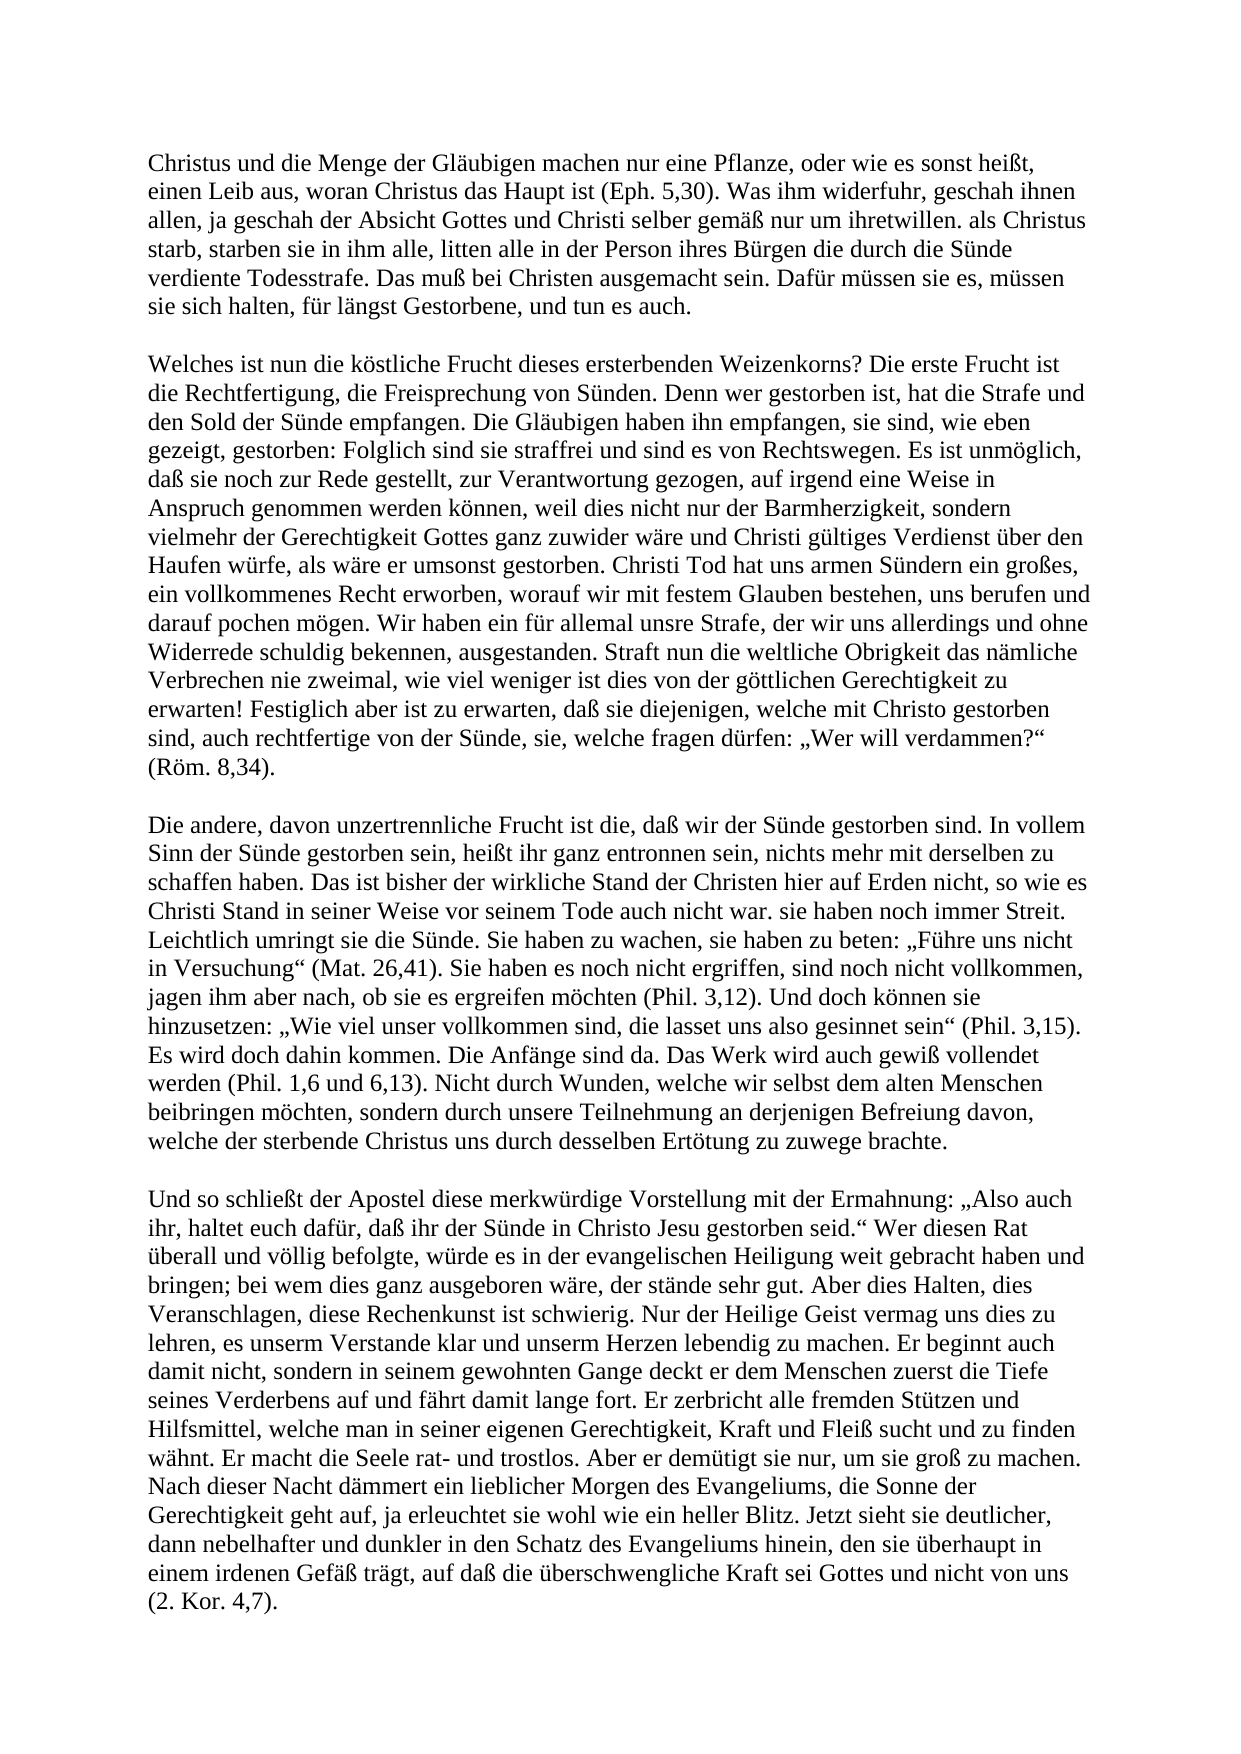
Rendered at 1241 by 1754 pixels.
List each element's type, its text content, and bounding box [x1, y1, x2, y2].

text Welches ist nun die köstliche Frucht dieses ersterbenden Weizenkorns? Die erste Frucht ist die Rechtfertigung, die Freisprechung von Sünden. Denn wer gestorben ist, hat die Strafe und den Sold der Sünde empfangen. Die Gläubigen haben ihn empfangen, sie sind, wie eben gezeigt, gestorben: Folglich sind sie straffrei und sind es von Rechtswegen. Es ist unmöglich, daß sie noch zur Rede gestellt, zur Verantwortung gezogen, auf irgend eine Weise in Anspruch genommen werden können, weil dies nicht nur der Barmherzigkeit, sondern vielmehr der Gerechtigkeit Gottes ganz zuwider wäre und Christi gültiges Verdienst über den Haufen würfe, als wäre er umsonst gestorben. Christi Tod hat uns armen Sündern ein großes, ein vollkommenes Recht erworben, worauf wir mit festem Glauben bestehen, uns berufen und darauf pochen mögen. Wir haben ein für allemal unsre Strafe, der wir uns allerdings und ohne Widerrede schuldig bekennen, ausgestanden. Straft nun die weltliche Obrigkeit das nämliche Verbrechen nie zweimal, wie viel weniger ist dies von der göttlichen Gerechtigkeit zu erwarten! Festiglich aber ist zu erwarten, daß sie diejenigen, welche mit Christo gestorben sind, auch rechtfertige von der Sünde, sie, welche fragen dürfen: „Wer will verdammen?“ (Röm. 8,34). [148, 349, 1093, 781]
text Und so schließt der Apostel diese merkwürdige Vorstellung mit der Ermahnung: „Also auch ihr, haltet euch dafür, daß ihr der Sünde in Christo Jesu gestorben seid.“ Wer diesen Rat überall und völlig befolgte, würde es in der evangelischen Heiligung weit gebracht haben und bringen; bei wem dies ganz ausgeboren wäre, der stände sehr gut. Aber dies Halten, dies Veranschlagen, diese Rechenkunst ist schwierig. Nur der Heilige Geist vermag uns dies zu lehren, es unserm Verstande klar und unserm Herzen lebendig zu machen. Er beginnt auch damit nicht, sondern in seinem gewohnten Gange deckt er dem Menschen zuerst die Tiefe seines Verderbens auf und fährt damit lange fort. Er zerbricht alle fremden Stützen und Hilfsmittel, welche man in seiner eigenen Gerechtigkeit, Kraft und Fleiß sucht und zu finden wähnt. Er macht die Seele rat- und trostlos. Aber er demütigt sie nur, um sie groß zu machen. Nach dieser Nacht dämmert ein lieblicher Morgen des Evangeliums, die Sonne der Gerechtigkeit geht auf, ja erleuchtet sie wohl wie ein heller Blitz. Jetzt sieht sie deutlicher, dann nebelhafter und dunkler in den Schatz des Evangeliums hinein, den sie überhaupt in einem irdenen Gefäß trägt, auf daß die überschwengliche Kraft sei Gottes und nicht von uns (2. Kor. 4,7). [148, 1184, 1093, 1615]
text Die andere, davon unzertrennliche Frucht ist die, daß wir der Sünde gestorben sind. In vollem Sinn der Sünde gestorben sein, heißt ihr ganz entronnen sein, nichts mehr mit derselben zu schaffen haben. Das ist bisher der wirkliche Stand der Christen hier auf Erden nicht, so wie es Christi Stand in seiner Weise vor seinem Tode auch nicht war. sie haben noch immer Streit. Leichtlich umringt sie die Sünde. Sie haben zu wachen, sie haben zu beten: „Führe uns nicht in Versuchung“ (Mat. 26,41). Sie haben es noch nicht ergriffen, sind noch nicht vollkommen, jagen ihm aber nach, ob sie es ergreifen möchten (Phil. 3,12). Und doch können sie hinzusetzen: „Wie viel unser vollkommen sind, die lasset uns also gesinnet sein“ (Phil. 3,15). Es wird doch dahin kommen. Die Anfänge sind da. Das Werk wird auch gewiß vollendet werden (Phil. 1,6 und 6,13). Nicht durch Wunden, welche wir selbst dem alten Menschen beibringen möchten, sondern durch unsere Teilnehmung an derjenigen Befreiung davon, welche der sterbende Christus uns durch desselben Ertötung zu zuwege brachte. [148, 810, 1093, 1155]
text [148, 148, 1093, 320]
